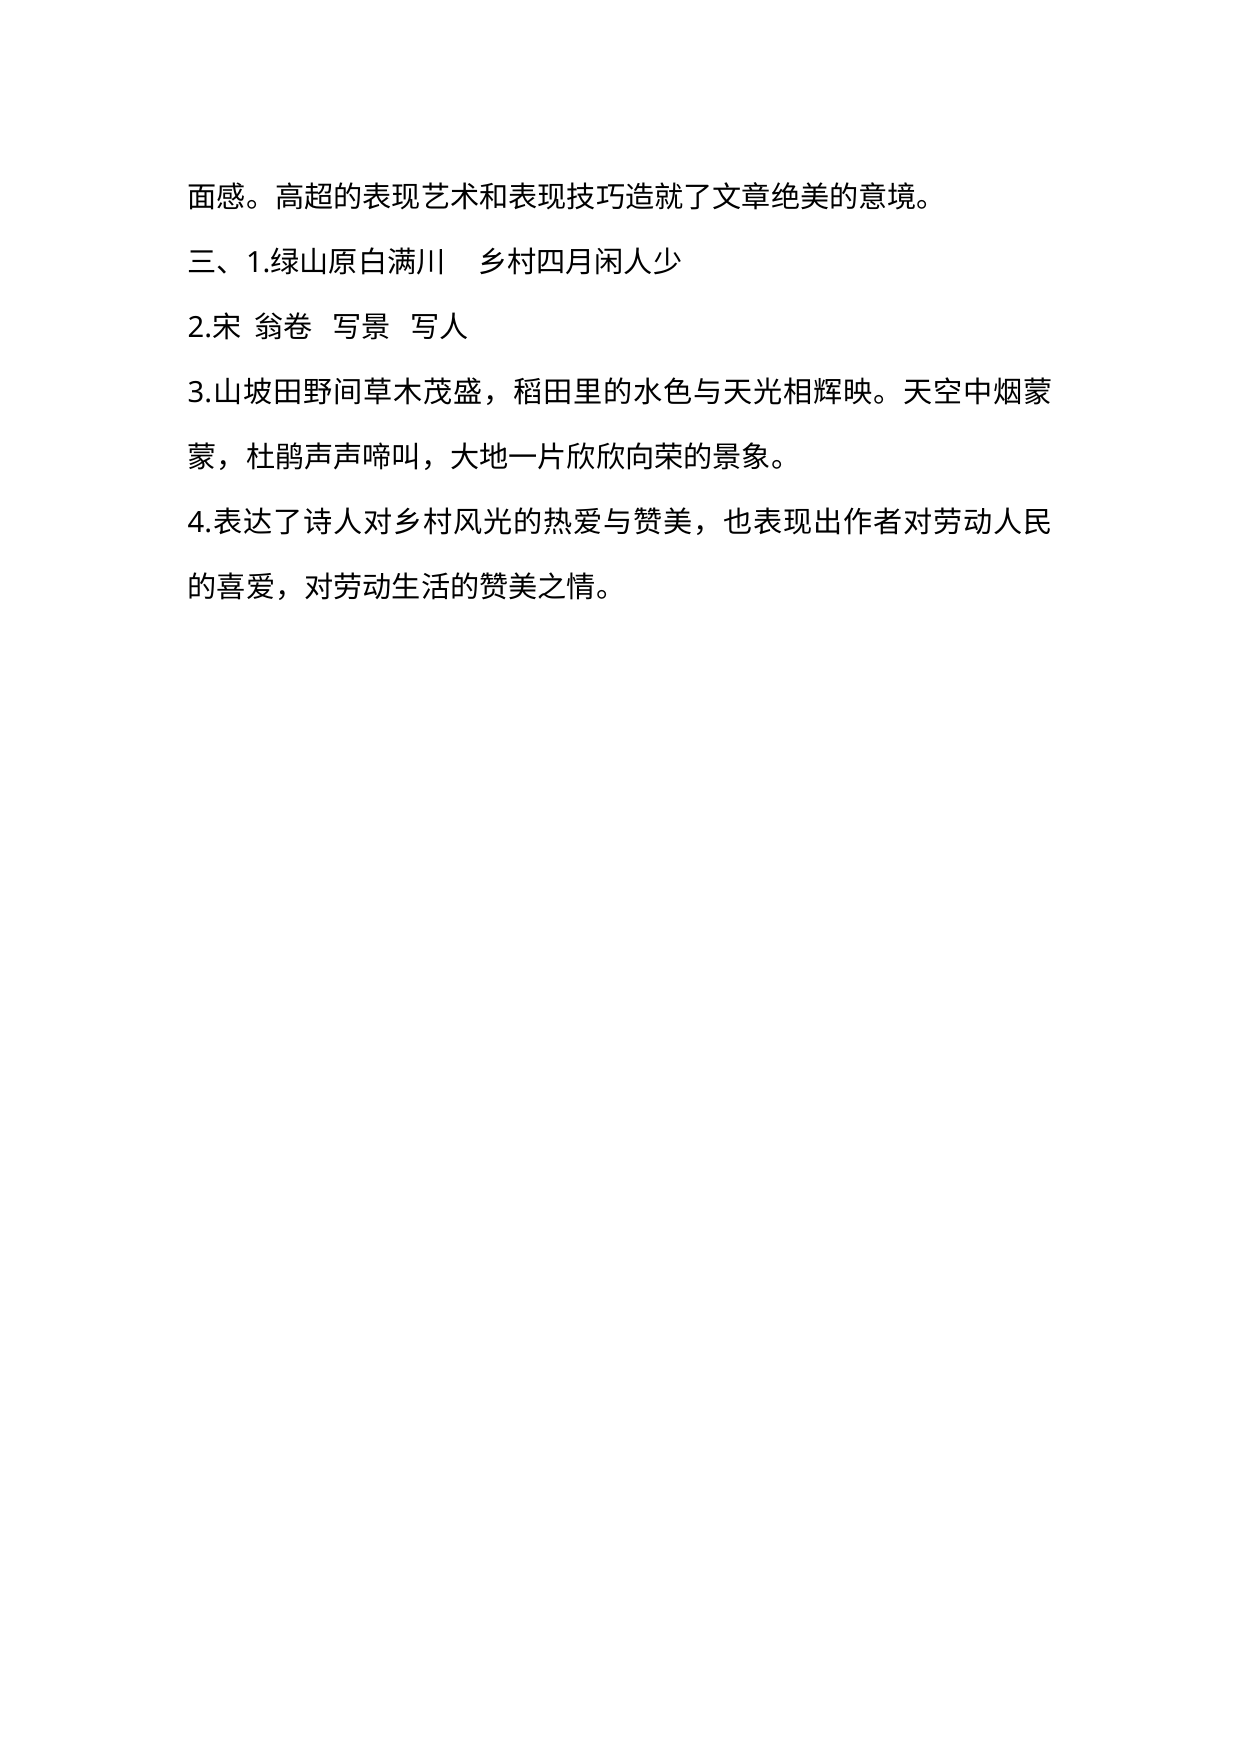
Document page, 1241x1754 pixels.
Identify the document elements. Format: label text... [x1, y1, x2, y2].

text 2.宋 翁卷 写景 写人 [187, 292, 1053, 357]
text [187, 162, 1053, 227]
text 三、1.绿山原白满川 乡村四月闲人少 [187, 227, 1053, 292]
text 3.山坡田野间草木茂盛，稻田里的水色与天光相辉映。天空中烟蒙蒙，杜鹃声声啼叫，大地一片欣欣向荣的景象。 [187, 357, 1053, 487]
text 4.表达了诗人对乡村风光的热爱与赞美，也表现出作者对劳动人民的喜爱，对劳动生活的赞美之情。 [187, 487, 1053, 617]
